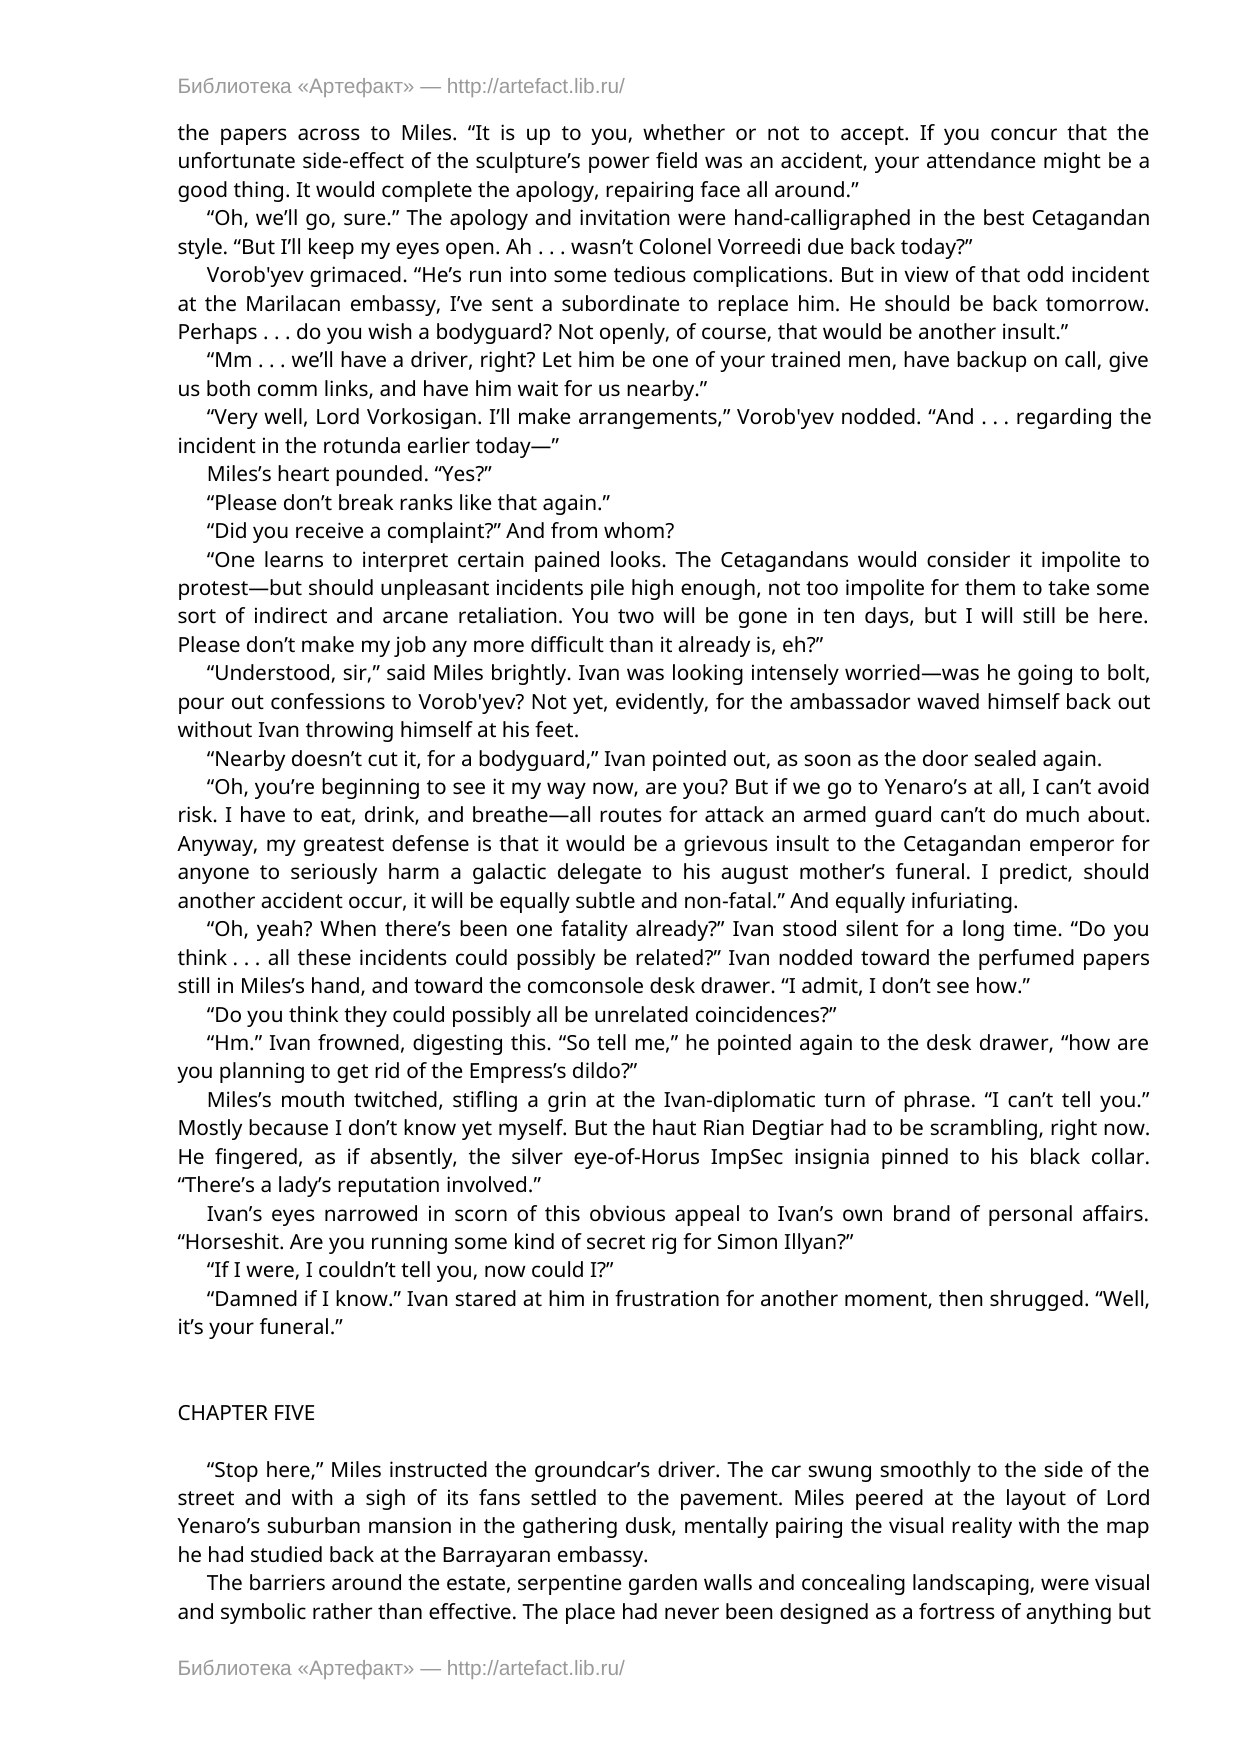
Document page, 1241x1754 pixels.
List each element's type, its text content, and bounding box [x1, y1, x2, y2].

text “Oh, yeah? When there’s been one fatality already?” Ivan stood silent for a long time. “Do you think . . . all these incidents could possibly be related?” Ivan nodded toward the perfumed papers still in Miles’s hand, and toward the comconsole desk drawer. “I admit, I don’t see how.” [177, 914, 1152, 1000]
text “Stop here,” Miles instructed the groundcar’s driver. The car swung smoothly to the side of the street and with a sigh of its fans settled to the pavement. Miles peered at the layout of Lord Yenaro’s suburban mansion in the gathering dusk, mentally pairing the visual reality with the map he had studied back at the Barrayaran embassy. [177, 1455, 1152, 1568]
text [177, 118, 1152, 203]
text CHAPTER FIVE [177, 1398, 1152, 1426]
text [177, 1568, 1152, 1625]
text “Very well, Lord Vorkosigan. I’ll make arrangements,” Vorob'yev nodded. “And . . . regarding the incident in the rotunda earlier today—” [177, 402, 1152, 459]
text Vorob'yev grimaced. “He’s run into some tedious complications. But in view of that odd incident at the Marilacan embassy, I’ve sent a subordinate to replace him. He should be back tomorrow. Perhaps . . . do you wish a bodyguard? Not openly, of course, that would be another insult.” [177, 260, 1152, 346]
text “Mm . . . we’ll have a driver, right? Let him be one of your trained men, have backup on call, give us both comm links, and have him wait for us nearby.” [177, 346, 1152, 402]
text “Oh, you’re beginning to see it my way now, are you? But if we go to Yenaro’s at all, I can’t avoid risk. I have to eat, drink, and breathe—all routes for attack an armed guard can’t do much about. Anyway, my greatest defense is that it would be a grievous insult to the Cetagandan emperor for anyone to seriously harm a galactic delegate to his august mother’s funeral. I predict, should another accident occur, it will be equally subtle and non-fatal.” And equally infuriating. [177, 772, 1152, 914]
text Miles’s heart pounded. “Yes?” [177, 459, 1152, 488]
text “Did you receive a complaint?” And from whom? [177, 516, 1152, 545]
text “Please don’t break ranks like that again.” [177, 488, 1152, 516]
text “If I were, I couldn’t tell you, now could I?” [177, 1256, 1152, 1284]
text “Hm.” Ivan frowned, digesting this. “So tell me,” he pointed again to the desk drawer, “how are you planning to get rid of the Empress’s dildo?” [177, 1028, 1152, 1085]
text “Nearby doesn’t cut it, for a bodyguard,” Ivan pointed out, as soon as the door sealed again. [177, 744, 1152, 772]
text “Do you think they could possibly all be unrelated coincidences?” [177, 1000, 1152, 1028]
text “One learns to interpret certain pained looks. The Cetagandans would consider it impolite to protest—but should unpleasant incidents pile high enough, not too impolite for them to take some sort of indirect and arcane retaliation. You two will be gone in ten days, but I will still be here. Please don’t make my job any more difficult than it already is, eh?” [177, 545, 1152, 658]
text Ivan’s eyes narrowed in scorn of this obvious appeal to Ivan’s own brand of personal affairs. “Horseshit. Are you running some kind of secret rig for Simon Illyan?” [177, 1199, 1152, 1256]
text “Damned if I know.” Ivan stared at him in frustration for another moment, then shrugged. “Well, it’s your funeral.” [177, 1284, 1152, 1341]
text “Oh, we’ll go, sure.” The apology and invitation were hand-calligraphed in the best Cetagandan style. “But I’ll keep my eyes open. Ah . . . wasn’t Colonel Vorreedi due back today?” [177, 203, 1152, 260]
text “Understood, sir,” said Miles brightly. Ivan was looking intensely worried—was he going to bolt, pour out confessions to Vorob'yev? Not yet, evidently, for the ambassador waved himself back out without Ivan throwing himself at his feet. [177, 658, 1152, 744]
text Miles’s mouth twitched, stifling a grin at the Ivan-diplomatic turn of phrase. “I can’t tell you.” Mostly because I don’t know yet myself. But the haut Rian Degtiar had to be scrambling, right now. He fingered, as if absently, the silver eye-of-Horus ImpSec insignia pinned to his black collar. “There’s a lady’s reputation involved.” [177, 1085, 1152, 1199]
